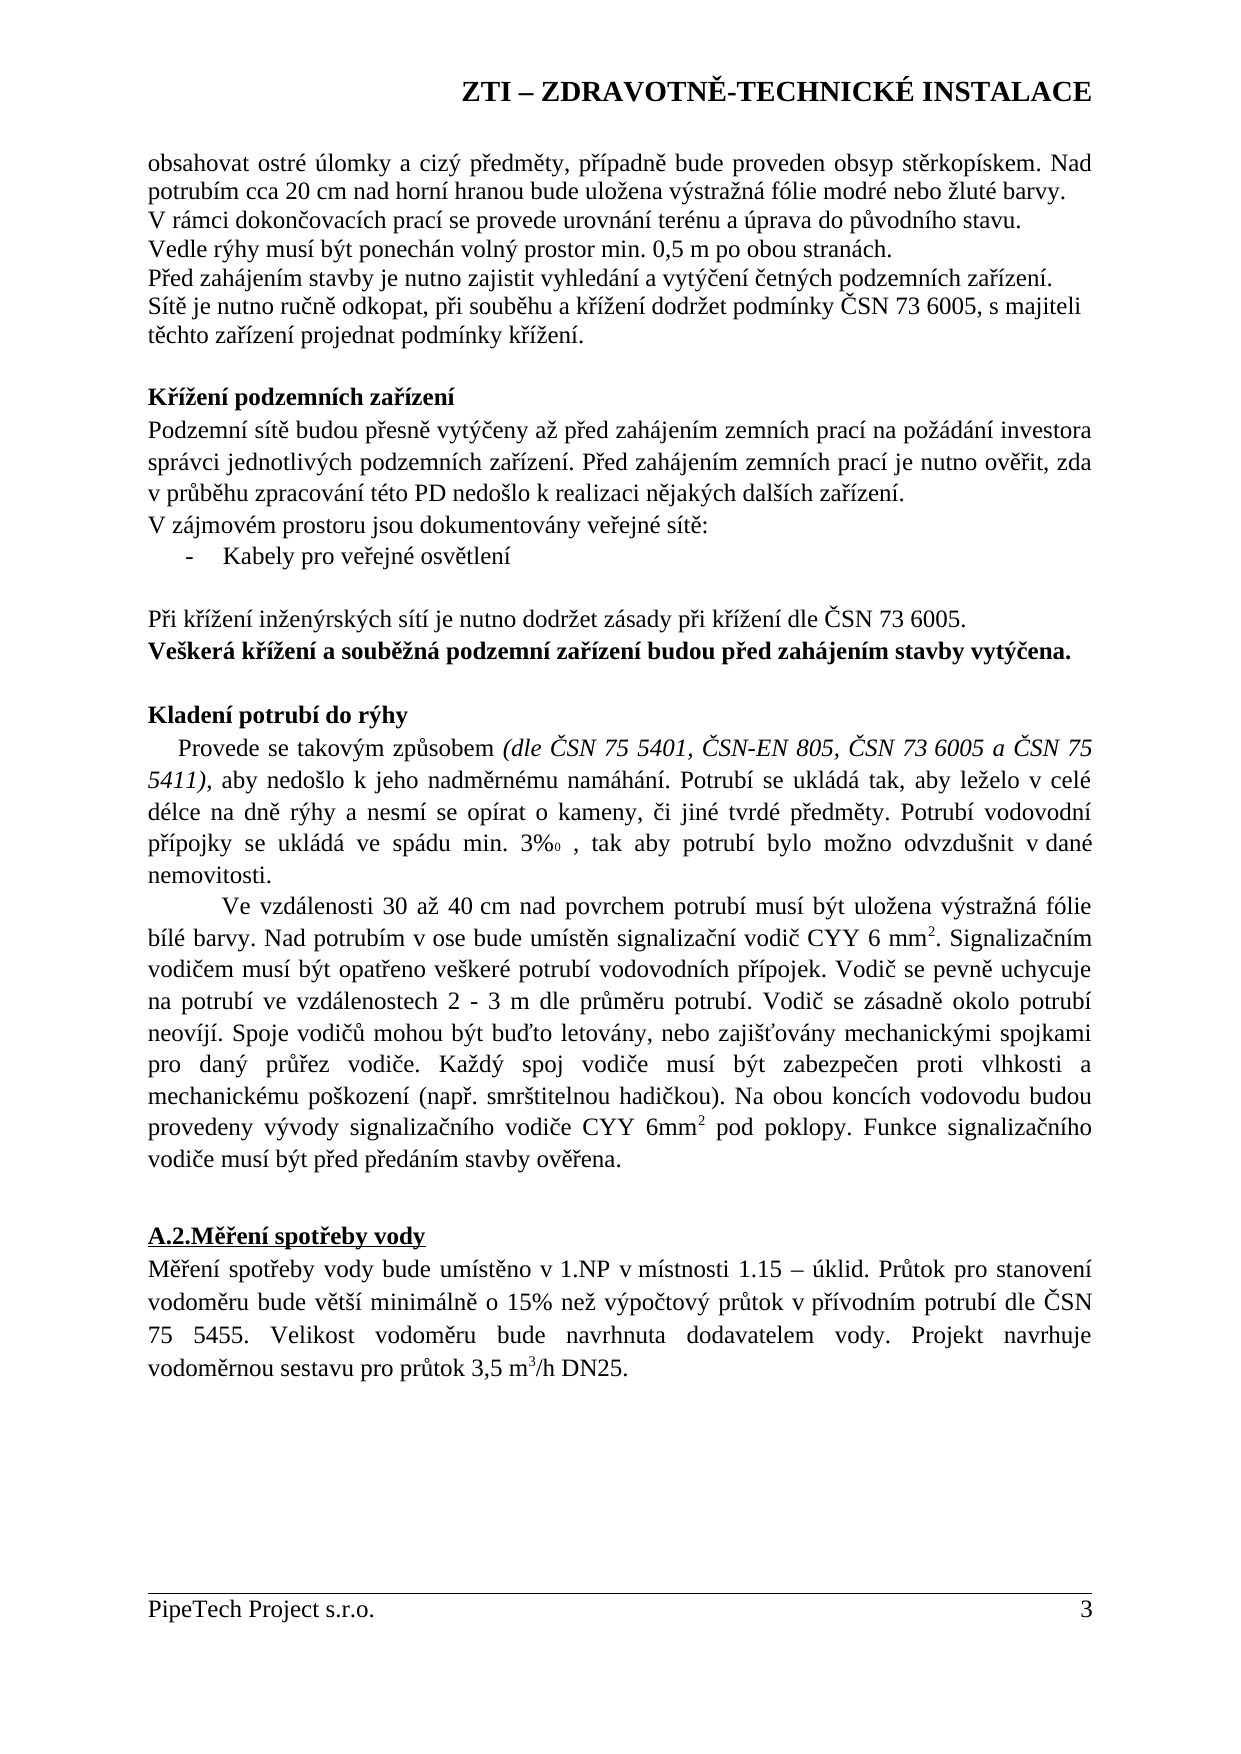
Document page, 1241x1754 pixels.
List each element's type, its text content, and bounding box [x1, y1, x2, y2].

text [148, 148, 1092, 205]
text Provede se takovým způsobem (dle ČSN 75 5401, ČSN-EN 805, ČSN 73 6005 a ČSN 75 5411), aby nedošlo k jeho nadměrnému namáhání. Potrubí se ukládá tak, aby leželo v celé délce na dně rýhy a nesmí se opírat o kameny, či jiné tvrdé předměty. Potrubí vodovodní přípojky se ukládá ve spádu min. 3%0 , tak aby potrubí bylo možno odvzdušnit v dané nemovitosti. [148, 733, 1092, 888]
list Kabely pro veřejné osvětlení [185, 541, 1092, 570]
text Kladení potrubí do rýhy [148, 701, 1092, 729]
text V zájmovém prostoru jsou dokumentovány veřejné sítě: [148, 510, 1092, 538]
text Při křížení inženýrských sítí je nutno dodržet zásady při křížení dle ČSN 73 6005. [148, 604, 1092, 633]
text A.2.Měření spotřeby vody [148, 1221, 1092, 1250]
text Vedle rýhy musí být ponechán volný prostor min. 0,5 m po obou stranách. [148, 234, 1092, 263]
text Ve vzdálenosti 30 až 40 cm nad povrchem potrubí musí být uložena výstražná fólie bílé barvy. Nad potrubím v ose bude umístěn signalizační vodič CYY 6 mm2. Signalizačním vodičem musí být opatřeno veškeré potrubí vodovodních přípojek. Vodič se pevně uchycuje na potrubí ve vzdálenostech 2 - 3 m dle průměru potrubí. Vodič se zásadně okolo potrubí neovíjí. Spoje vodičů mohou být buďto letovány, nebo zajišťovány mechanickými spojkami pro daný průřez vodiče. Každý spoj vodiče musí být zabezpečen proti vlhkosti a mechanickému poškození (např. smrštitelnou hadičkou). Na obou koncích vodovodu budou provedeny vývody signalizačního vodiče CYY 6mm2 pod poklopy. Funkce signalizačního vodiče musí být před předáním stavby ověřena. [148, 891, 1092, 1173]
text Veškerá křížení a souběžná podzemní zařízení budou před zahájením stavby vytýčena. [148, 636, 1092, 665]
text Před zahájením stavby je nutno zajistit vyhledání a vytýčení četných podzemních zařízení. Sítě je nutno ručně odkopat, při souběhu a křížení dodržet podmínky ČSN 73 6005, s majiteli těchto zařízení projednat podmínky křížení. [148, 263, 1092, 349]
text V rámci dokončovacích prací se provede urovnání terénu a úprava do původního stavu. [148, 205, 1092, 234]
text Podzemní sítě budou přesně vytýčeny až před zahájením zemních prací na požádání investora správci jednotlivých podzemních zařízení. Před zahájením zemních prací je nutno ověřit, zda v průběhu zpracování této PD nedošlo k realizaci nějakých dalších zařízení. [148, 415, 1092, 507]
text Měření spotřeby vody bude umístěno v 1.NP v místnosti 1.15 – úklid. Průtok pro stanovení vodoměru bude větší minimálně o 15% než výpočtový průtok v přívodním potrubí dle ČSN 75 5455. Velikost vodoměru bude navrhnuta dodavatelem vody. Projekt navrhuje vodoměrnou sestavu pro průtok 3,5 m3/h DN25. [148, 1254, 1092, 1382]
text Křížení podzemních zařízení [148, 382, 1092, 411]
